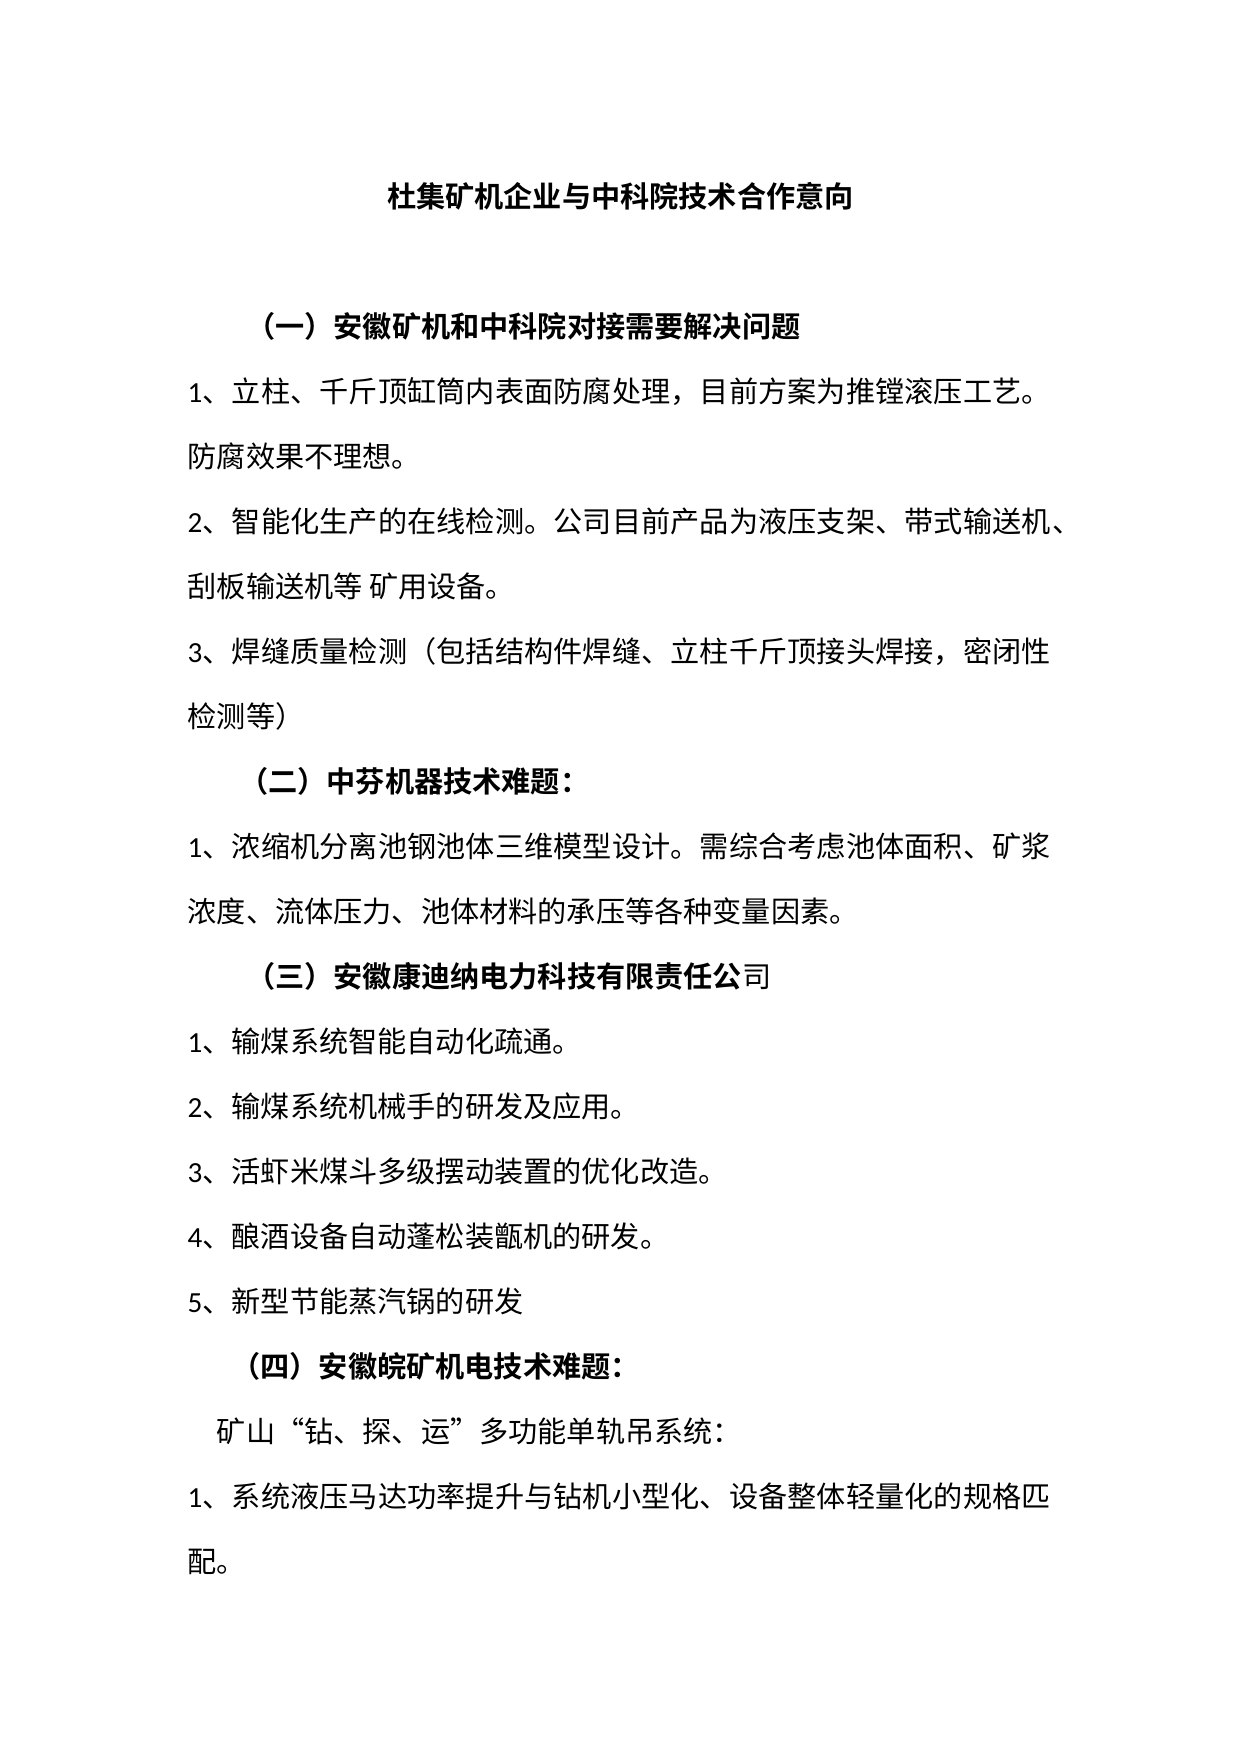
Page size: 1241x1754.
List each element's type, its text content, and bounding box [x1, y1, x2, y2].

text 3、焊缝质量检测（包括结构件焊缝、立柱千斤顶接头焊接，密闭性检测等） [187, 617, 1053, 747]
list 5、新型节能蒸汽锅的研发 [187, 1267, 1053, 1332]
text （二）中芬机器技术难题： [122, 747, 1053, 812]
list 1、系统液压马达功率提升与钻机小型化、设备整体轻量化的规格匹配。 [187, 1462, 1053, 1592]
list 4、酿酒设备自动蓬松装甑机的研发。 [187, 1202, 1053, 1267]
list （四）安徽皖矿机电技术难题： [187, 1332, 1053, 1397]
list 1、输煤系统智能自动化疏通。 [187, 1007, 1053, 1072]
list （三）安徽康迪纳电力科技有限责任公司 [187, 942, 1053, 1007]
list 2、智能化生产的在线检测。公司目前产品为液压支架、带式输送机、刮板输送机等 矿用设备。 [187, 487, 1053, 617]
list 1、立柱、千斤顶缸筒内表面防腐处理，目前方案为推镗滚压工艺。防腐效果不理想。 [187, 357, 1053, 487]
list 1、浓缩机分离池钢池体三维模型设计。需综合考虑池体面积、矿浆浓度、流体压力、池体材料的承压等各种变量因素。 [187, 812, 1053, 942]
list 2、输煤系统机械手的研发及应用。 [187, 1072, 1053, 1137]
text （一）安徽矿机和中科院对接需要解决问题 [187, 292, 1053, 357]
text 杜集矿机企业与中科院技术合作意向 [187, 162, 1053, 227]
list 3、活虾米煤斗多级摆动装置的优化改造。 [187, 1137, 1053, 1202]
list 矿山“钻、探、运”多功能单轨吊系统： [187, 1397, 1053, 1462]
